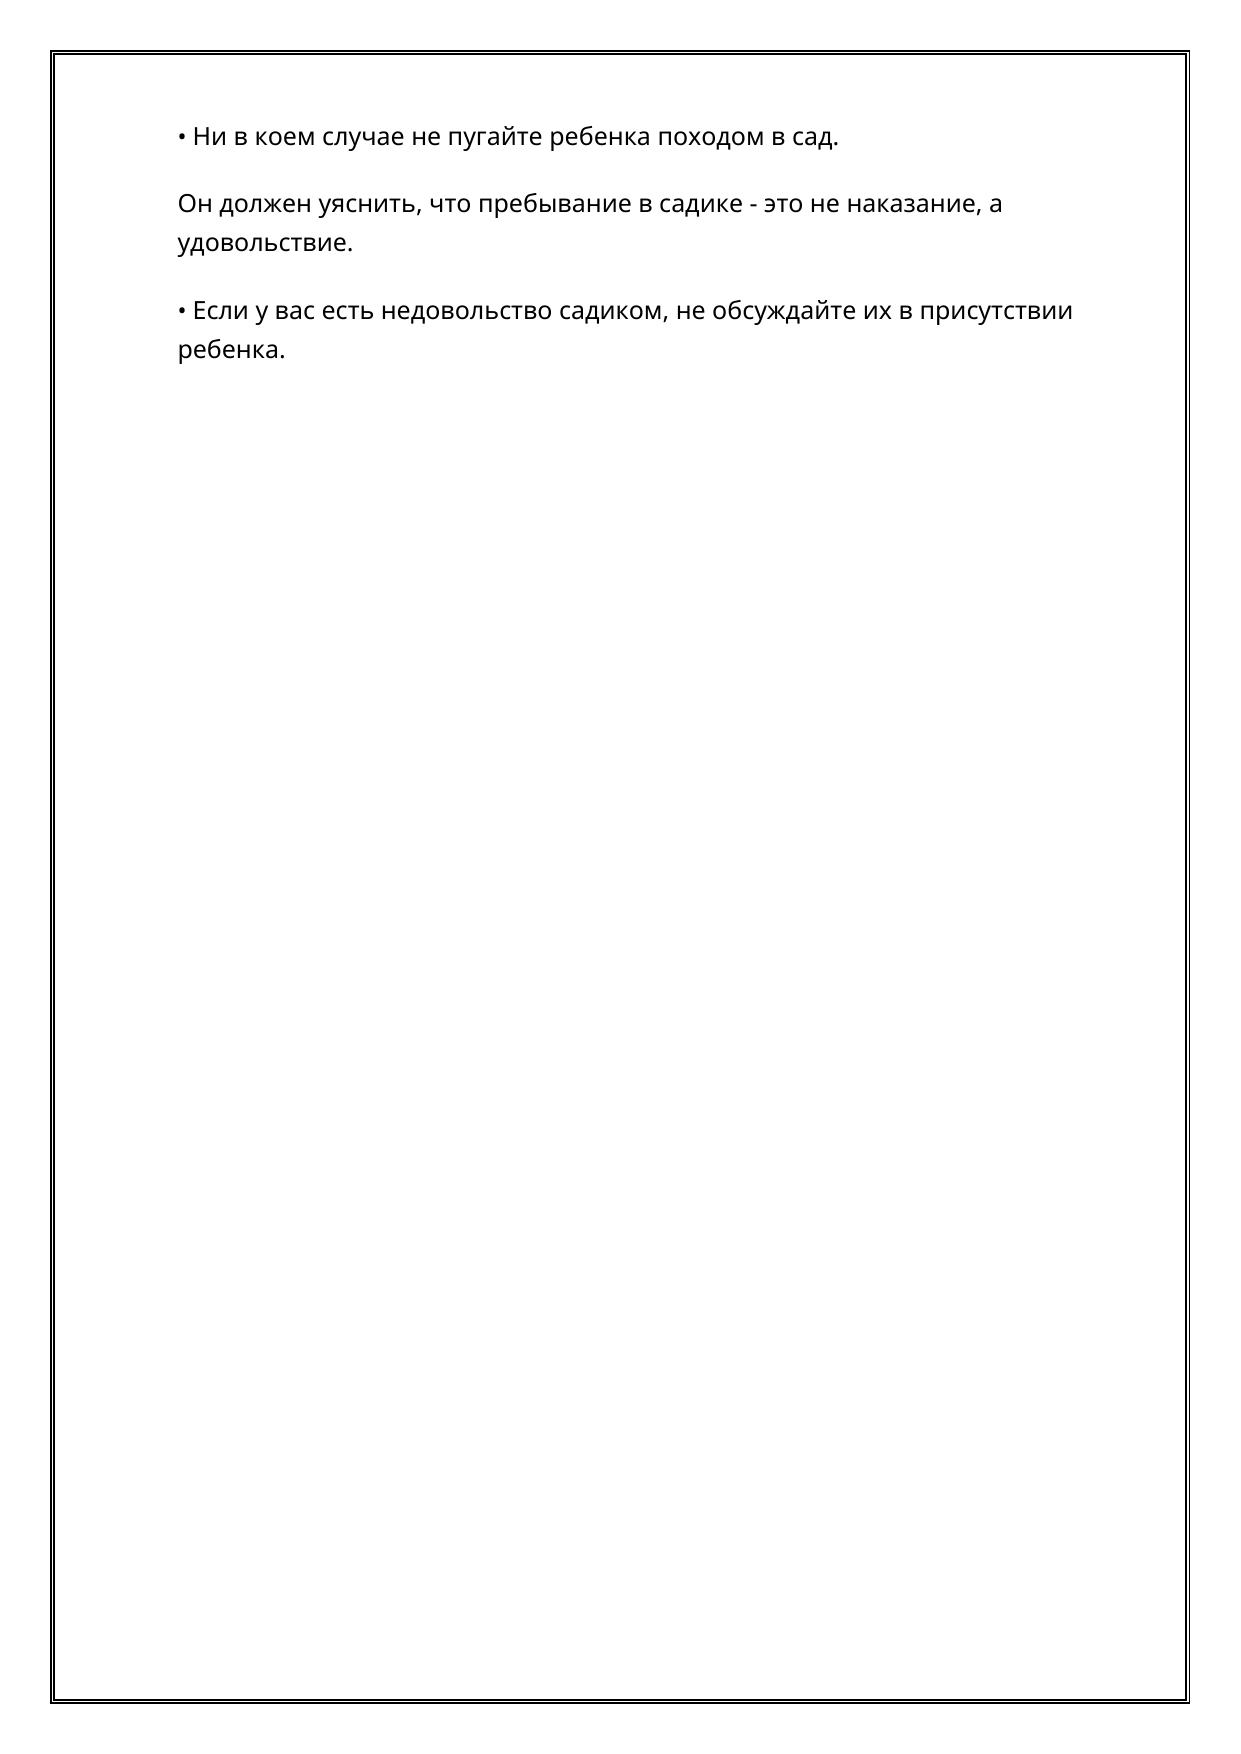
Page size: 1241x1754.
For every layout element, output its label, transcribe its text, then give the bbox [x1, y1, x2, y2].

text • Если у вас есть недовольство садиком, не обсуждайте их в присутствии ребенка. [177, 293, 1152, 366]
text Он должен уяснить, что пребывание в садике - это не наказание, а удовольствие. [177, 186, 1152, 259]
text • Ни в коем случае не пугайте ребенка походом в сад. [177, 118, 1152, 152]
